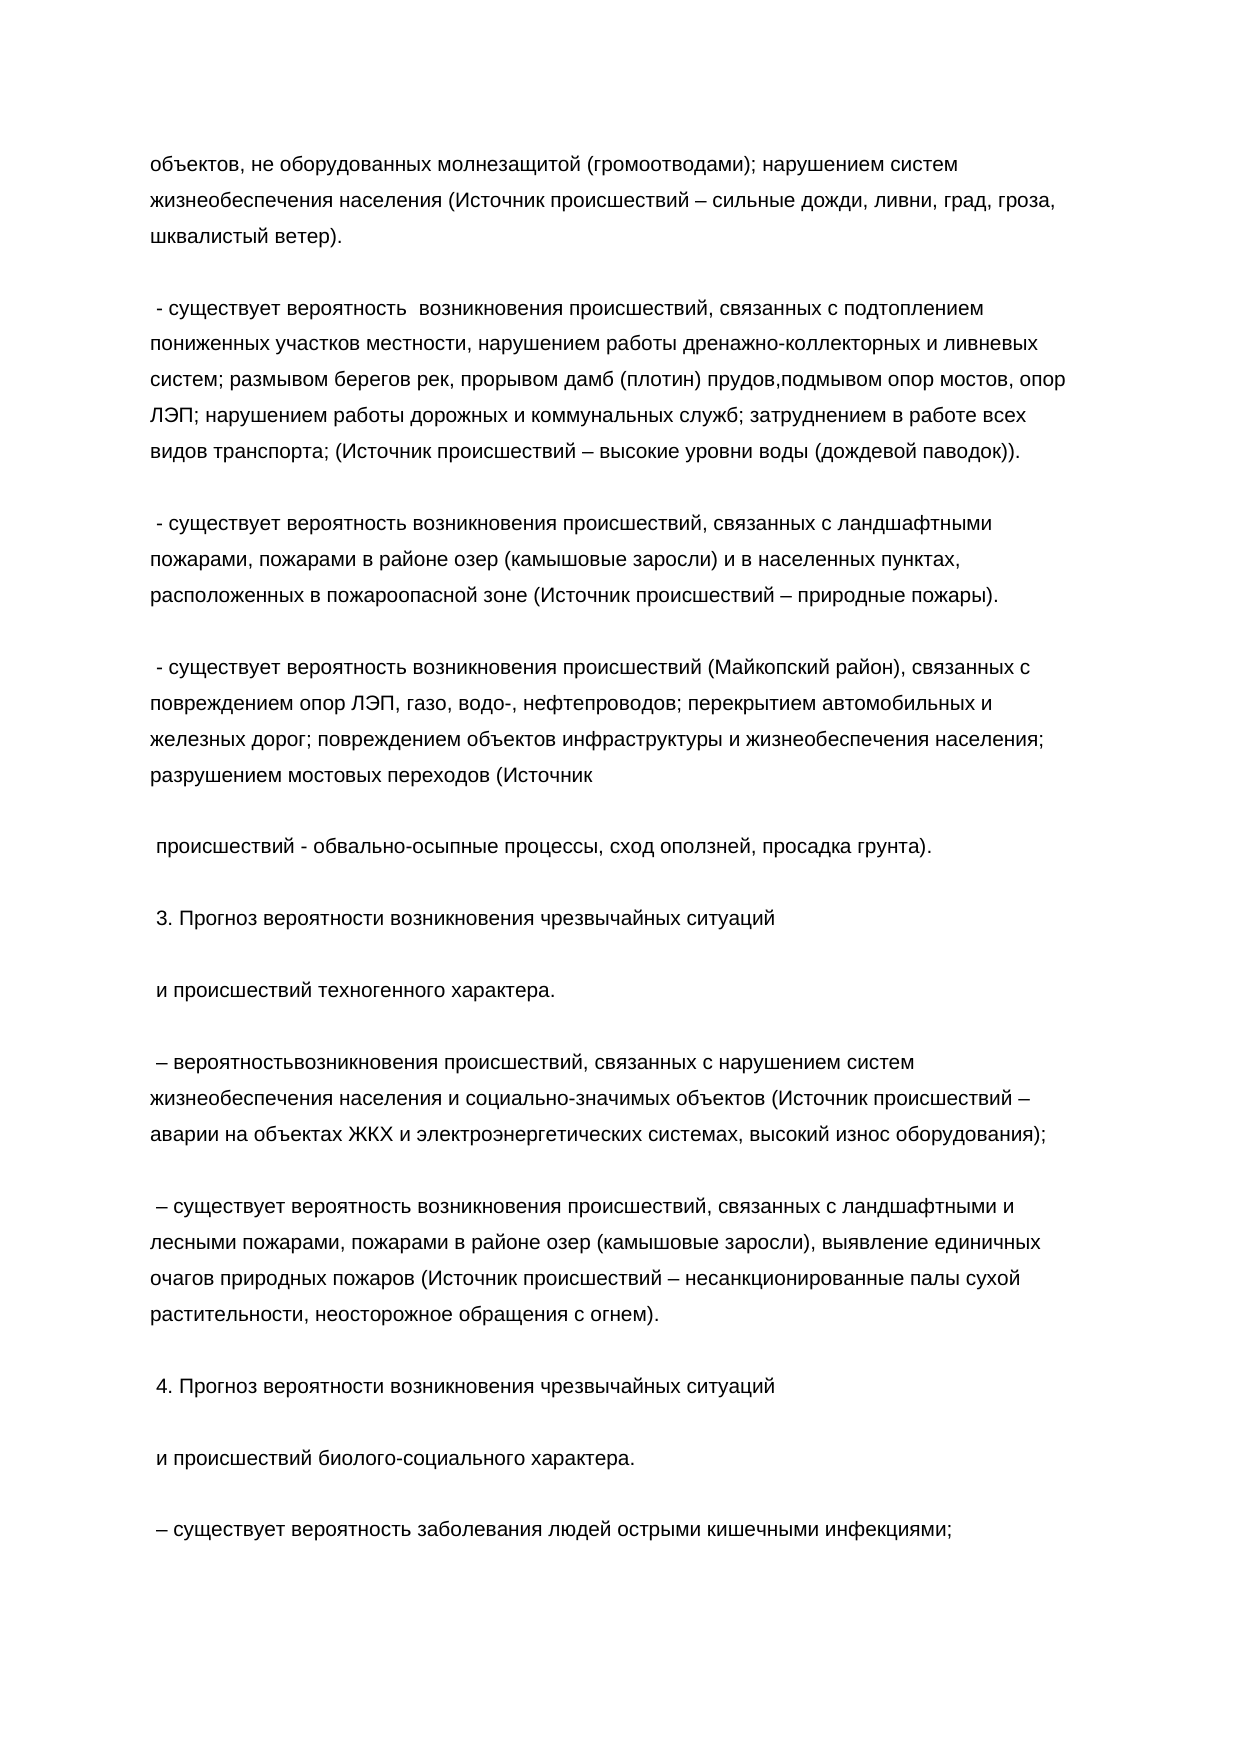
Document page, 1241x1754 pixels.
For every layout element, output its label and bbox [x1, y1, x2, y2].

table_cell [140, 150, 1078, 1577]
